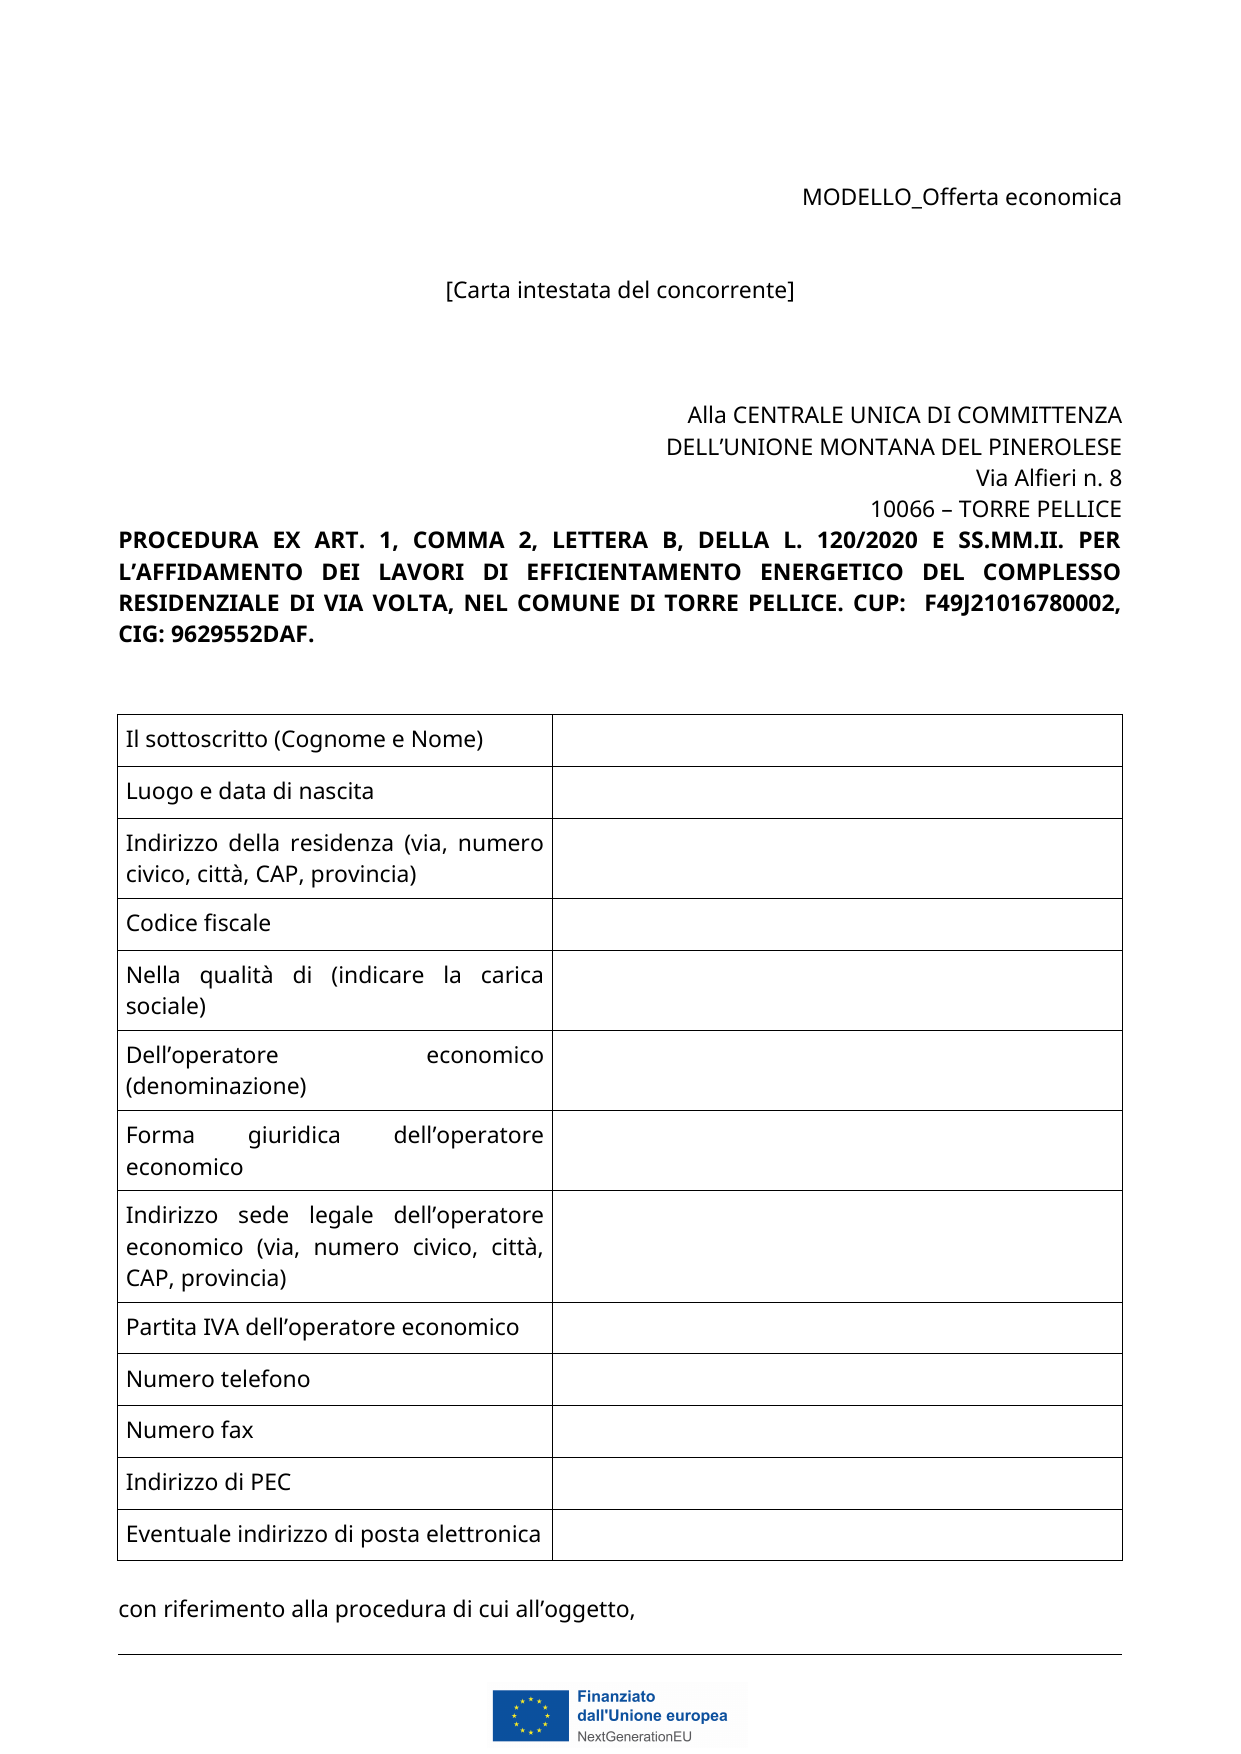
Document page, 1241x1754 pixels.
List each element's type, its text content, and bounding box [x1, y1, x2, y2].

table_header [553, 715, 1122, 766]
text [Carta intestata del concorrente] [118, 274, 1122, 306]
table_header Il sottoscritto (Cognome e Nome) [118, 715, 552, 766]
table_cell [553, 1031, 1122, 1110]
table_cell Nella qualità di (indicare la carica sociale) [118, 951, 552, 1030]
text PROCEDURA EX ART. 1, COMMA 2, LETTERA B, DELLA L. 120/2020 E SS.MM.II. PER L’AFFIDAMENTO DEI LAVORI DI EFFICIENTAMENTO ENERGETICO DEL COMPLESSO RESIDENZIALE DI VIA VOLTA, NEL COMUNE DI TORRE PELLICE. CUP: F49J21016780002, CIG: 9629552DAF. [53, 524, 1187, 714]
table_cell Eventuale indirizzo di posta elettronica [118, 1510, 552, 1560]
text 10066 – TORRE PELLICE [118, 493, 1122, 524]
table_cell [553, 1458, 1122, 1509]
table_cell Forma giuridica dell’operatore economico [118, 1111, 552, 1190]
table_cell Numero telefono [118, 1354, 552, 1405]
table_cell Indirizzo sede legale dell’operatore economico (via, numero civico, città, CAP, provincia) [118, 1191, 552, 1302]
table_cell [553, 1354, 1122, 1405]
text MODELLO_Offerta economica [118, 181, 1122, 212]
table_cell [553, 819, 1122, 898]
table_cell Partita IVA dell’operatore economico [118, 1303, 552, 1353]
picture [487, 1682, 748, 1748]
table_cell Codice fiscale [118, 899, 552, 949]
text Alla CENTRALE UNICA DI COMMITTENZA [118, 399, 1122, 431]
table_cell Indirizzo della residenza (via, numero civico, città, CAP, provincia) [118, 819, 552, 898]
table_cell [553, 899, 1122, 949]
table_cell [553, 767, 1122, 817]
table_cell [553, 1406, 1122, 1457]
table_cell [553, 1191, 1122, 1302]
table_cell [553, 1303, 1122, 1353]
text con riferimento alla procedura di cui all’oggetto, [118, 1593, 1122, 1624]
table_cell Dell’operatore economico (denominazione) [118, 1031, 552, 1110]
table_cell Numero fax [118, 1406, 552, 1457]
table_cell Indirizzo di PEC [118, 1458, 552, 1509]
text DELL’UNIONE MONTANA DEL PINEROLESE [118, 431, 1122, 462]
table_cell Luogo e data di nascita [118, 767, 552, 817]
table_cell [553, 1510, 1122, 1560]
text Via Alfieri n. 8 [118, 462, 1122, 493]
table_cell [553, 951, 1122, 1030]
table_cell [553, 1111, 1122, 1190]
